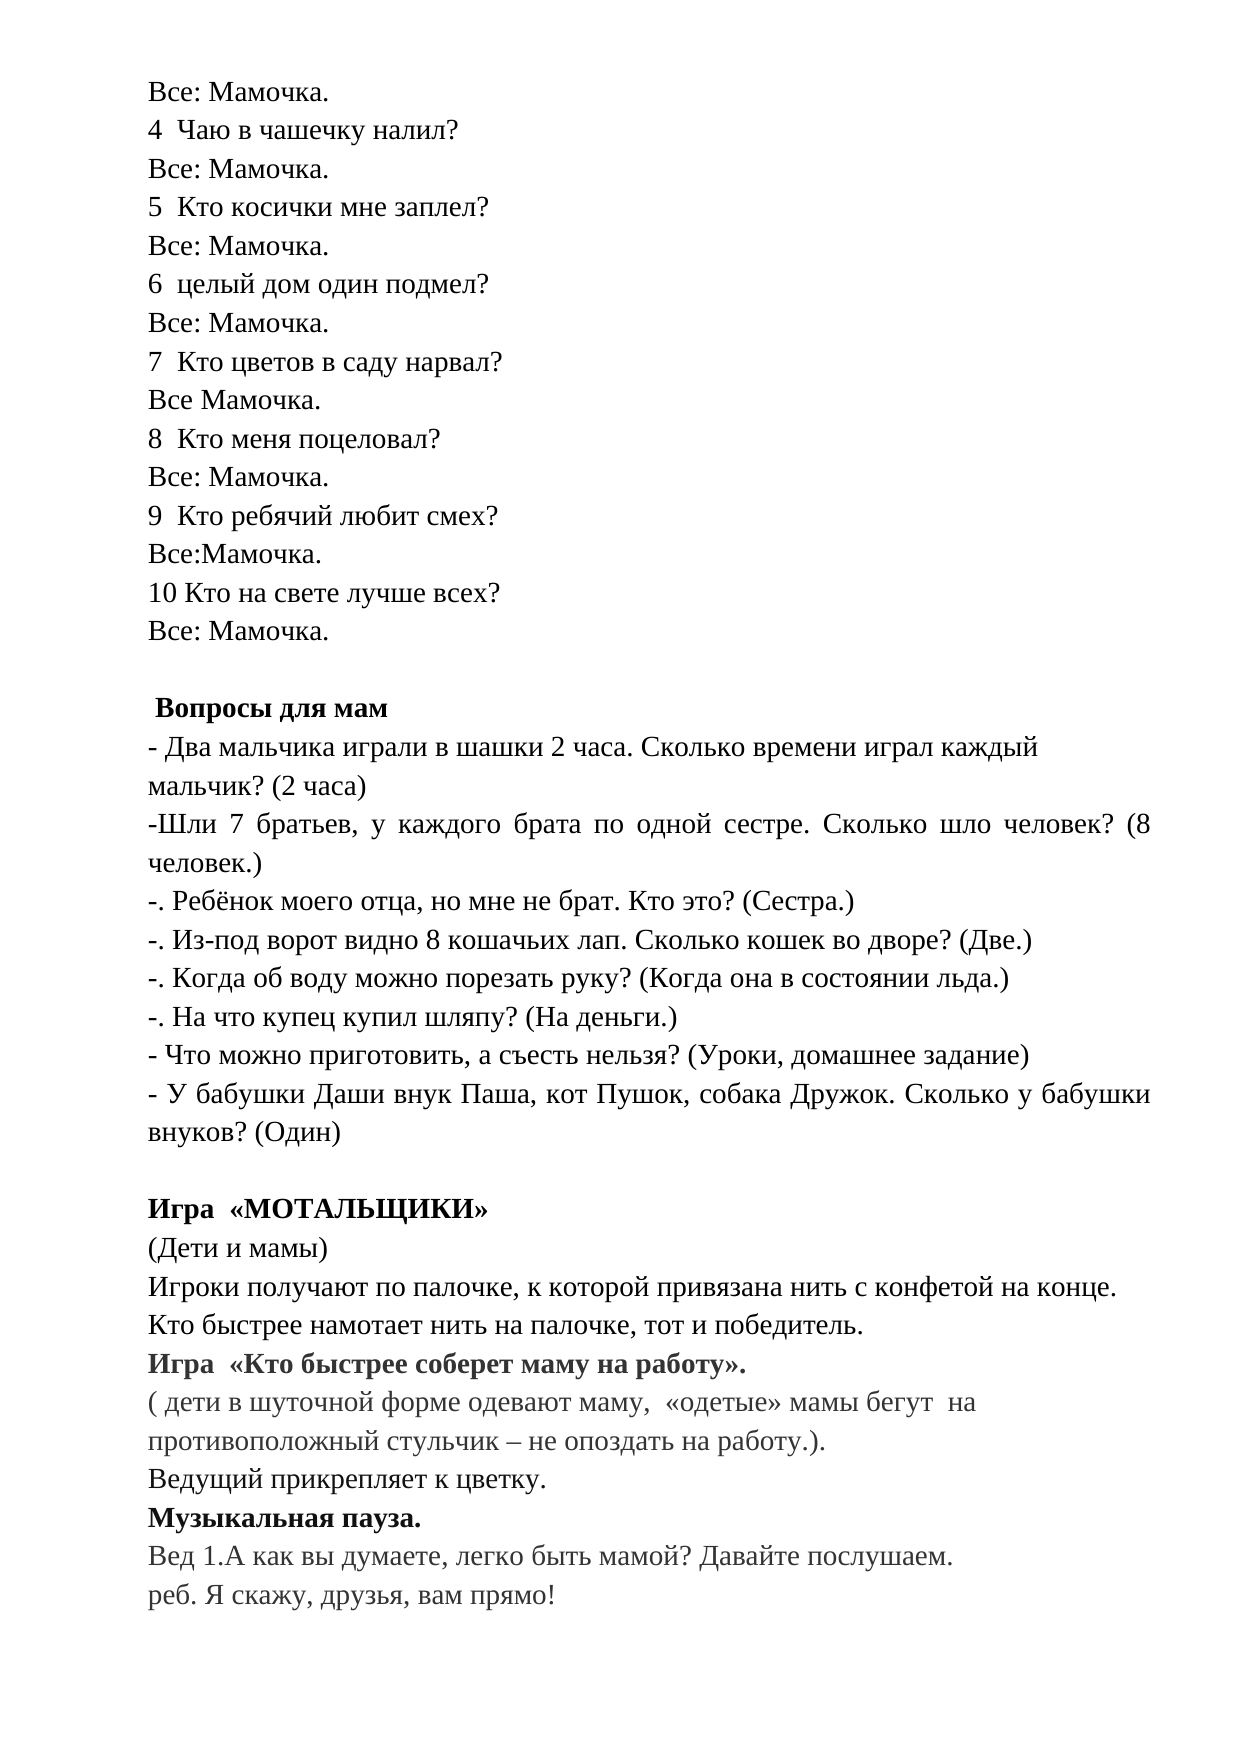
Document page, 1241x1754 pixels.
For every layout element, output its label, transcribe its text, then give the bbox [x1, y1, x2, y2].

text 9 Кто ребячий любит смех? [148, 498, 1152, 531]
text -. Из-под ворот видно 8 кошачьих лап. Сколько кошек во дворе? (Две.) [148, 922, 1152, 955]
text Ведущий прикрепляет к цветку. [148, 1461, 1152, 1495]
text 8 Кто меня поцеловал? [148, 421, 1152, 454]
text 7 Кто цветов в саду нарвал? [148, 344, 1152, 377]
text - У бабушки Даши внук Паша, кот Пушок, собака Дружок. Сколько у бабушки внуков? (Один) [148, 1076, 1152, 1148]
text Все: Мамочка. [148, 74, 1152, 107]
text Вед 1.А как вы думаете, легко быть мамой? Давайте послушаем. [148, 1538, 1152, 1572]
text Все: Мамочка. [148, 228, 1152, 262]
text 5 Кто косички мне заплел? [148, 189, 1152, 223]
text Все Мамочка. [148, 382, 1152, 416]
text -Шли 7 братьев, у каждого брата по одной сестре. Сколько шло человек? (8 человек.) [148, 806, 1152, 878]
text -. Когда об воду можно порезать руку? (Когда она в состоянии льда.) [148, 960, 1152, 994]
text Музыкальная пауза. [148, 1500, 1152, 1533]
text -. На что купец купил шляпу? (На деньги.) [148, 999, 1152, 1032]
text Все: Мамочка. [148, 613, 1152, 647]
text Все: Мамочка. [148, 151, 1152, 184]
text Вопросы для мам [148, 691, 1152, 724]
text Все:Мамочка. [148, 536, 1152, 570]
text - Два мальчика играли в шашки 2 часа. Сколько времени играл каждый мальчик? (2 часа) [148, 729, 1152, 801]
text -. Ребёнок моего отца, но мне не брат. Кто это? (Сестра.) [148, 883, 1152, 917]
text 6 целый дом один подмел? [148, 267, 1152, 300]
text Игра «Кто быстрее соберет маму на работу». [148, 1346, 1152, 1379]
text реб. Я скажу, друзья, вам прямо! [148, 1577, 1152, 1611]
text ( дети в шуточной форме одевают маму, «одетые» мамы бегут на противоположный стульчик – не опоздать на работу.). [148, 1384, 1152, 1456]
text Все: Мамочка. [148, 305, 1152, 339]
text - Что можно приготовить, а съесть нельзя? (Уроки, домашнее задание) [148, 1037, 1152, 1071]
text Игра «МОТАЛЬЩИКИ» [148, 1192, 1152, 1225]
text Все: Мамочка. [148, 459, 1152, 493]
text (Дети и мамы) [148, 1230, 1152, 1264]
text 4 Чаю в чашечку налил? [148, 112, 1152, 146]
text Игроки получают по палочке, к которой привязана нить с конфетой на конце. Кто быстрее намотает нить на палочке, тот и победитель. [148, 1269, 1152, 1341]
text 10 Кто на свете лучше всех? [148, 575, 1152, 608]
